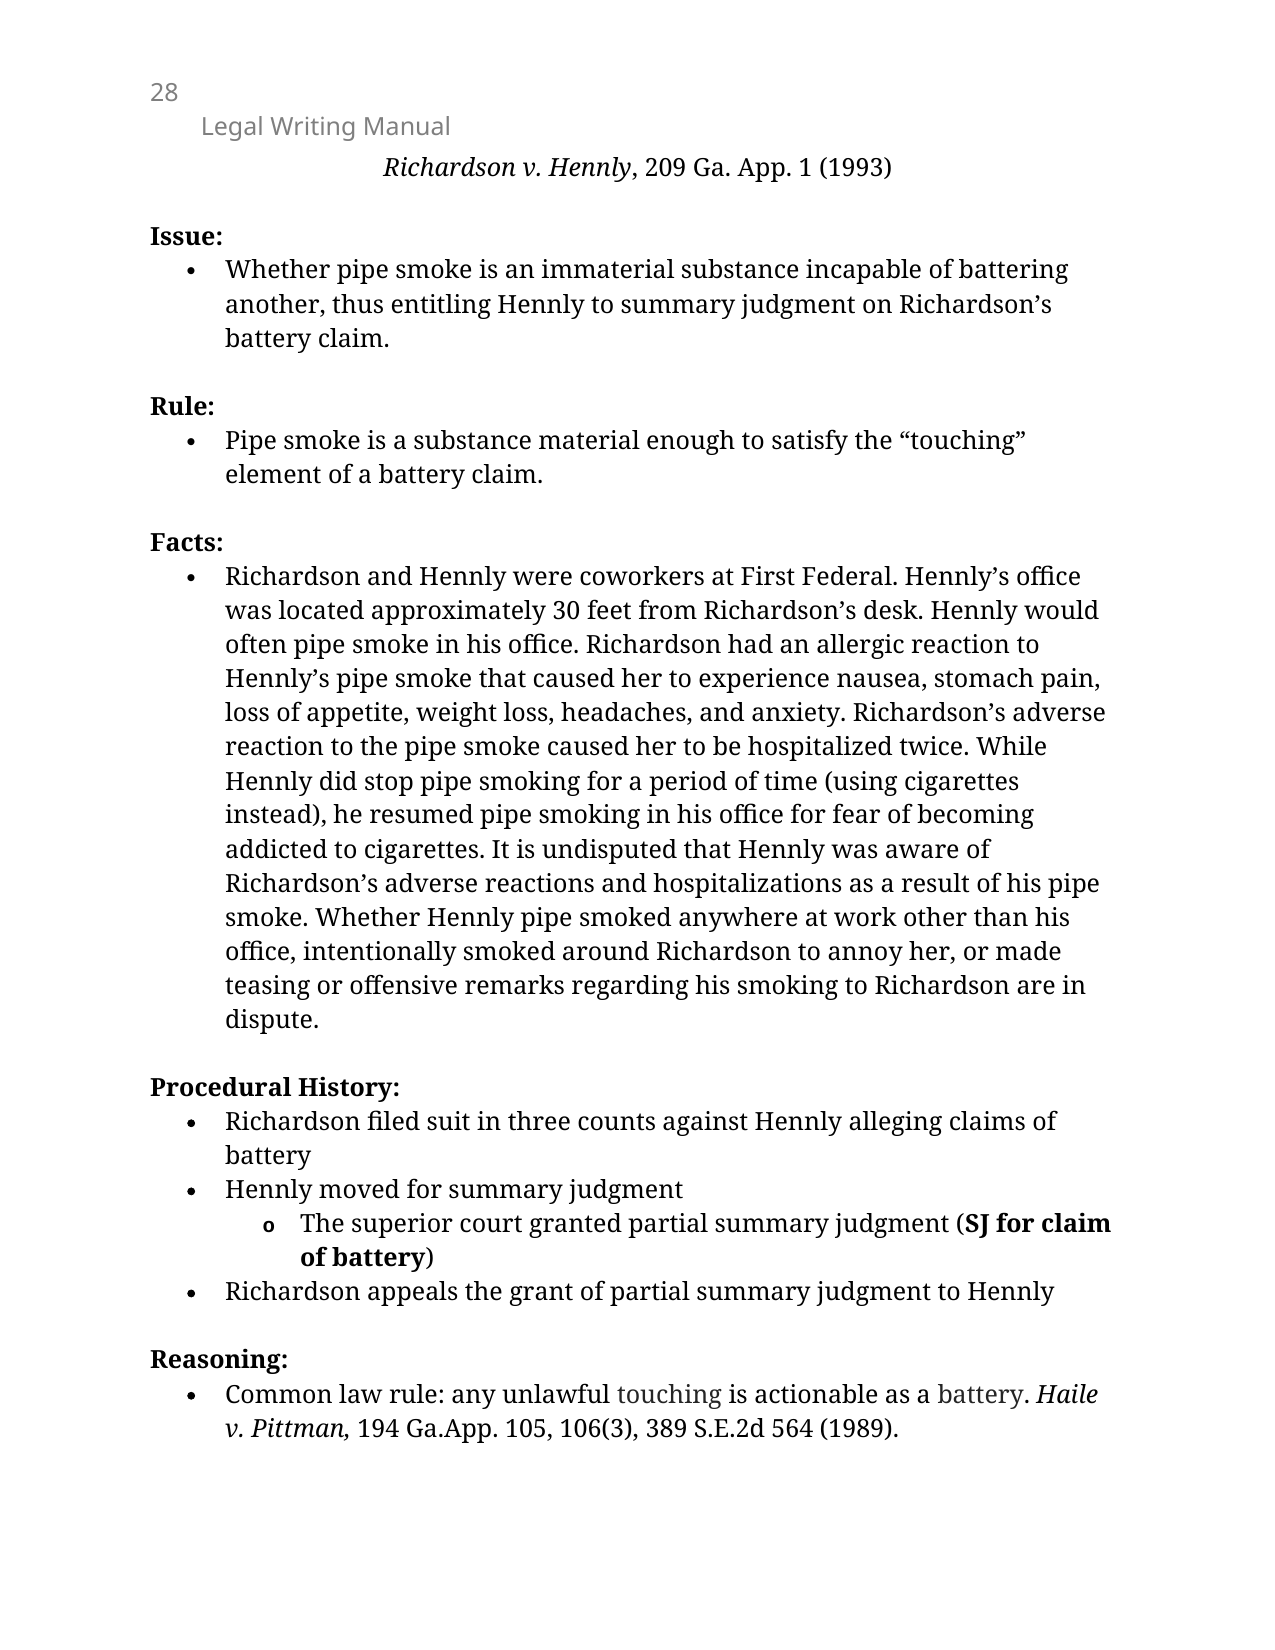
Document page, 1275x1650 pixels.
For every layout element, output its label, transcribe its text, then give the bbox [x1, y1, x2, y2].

list Common law rule: any unlawful touching is actionable as a battery. Haile v. Pittman, 194 Ga.App. 105, 106(3), 389 S.E.2d 564 (1989). [187, 1376, 1125, 1444]
list Richardson filed suit in three counts against Hennly alleging claims of battery [187, 1104, 1125, 1172]
list Whether pipe smoke is an immaterial substance incapable of battering another, thus entitling Hennly to summary judgment on Richardson’s battery claim. [187, 252, 1125, 354]
list Pipe smoke is a substance material enough to satisfy the “touching” element of a battery claim. [187, 422, 1125, 491]
text Issue: [150, 218, 1125, 252]
text Facts: [150, 525, 1125, 559]
text Reasoning: [150, 1342, 1125, 1376]
text Rule: [150, 388, 1125, 422]
list The superior court granted partial summary judgment (SJ for claim of battery) [262, 1206, 1125, 1274]
text Procedural History: [150, 1070, 1125, 1104]
list Richardson appeals the grant of partial summary judgment to Hennly [187, 1274, 1125, 1308]
list Richardson and Hennly were coworkers at First Federal. Hennly’s office was located approximately 30 feet from Richardson’s desk. Hennly would often pipe smoke in his office. Richardson had an allergic reaction to Hennly’s pipe smoke that caused her to experience nausea, stomach pain, loss of appetite, weight loss, headaches, and anxiety. Richardson’s adverse reaction to the pipe smoke caused her to be hospitalized twice. While Hennly did stop pipe smoking for a period of time (using cigarettes instead), he resumed pipe smoking in his office for fear of becoming addicted to cigarettes. It is undisputed that Hennly was aware of Richardson’s adverse reactions and hospitalizations as a result of his pipe smoke. Whether Hennly pipe smoked anywhere at work other than his office, intentionally smoked around Richardson to annoy her, or made teasing or offensive remarks regarding his smoking to Richardson are in dispute. [187, 559, 1125, 1036]
text Richardson v. Hennly, 209 Ga. App. 1 (1993) [150, 150, 1125, 184]
list Hennly moved for summary judgment [187, 1172, 1125, 1206]
